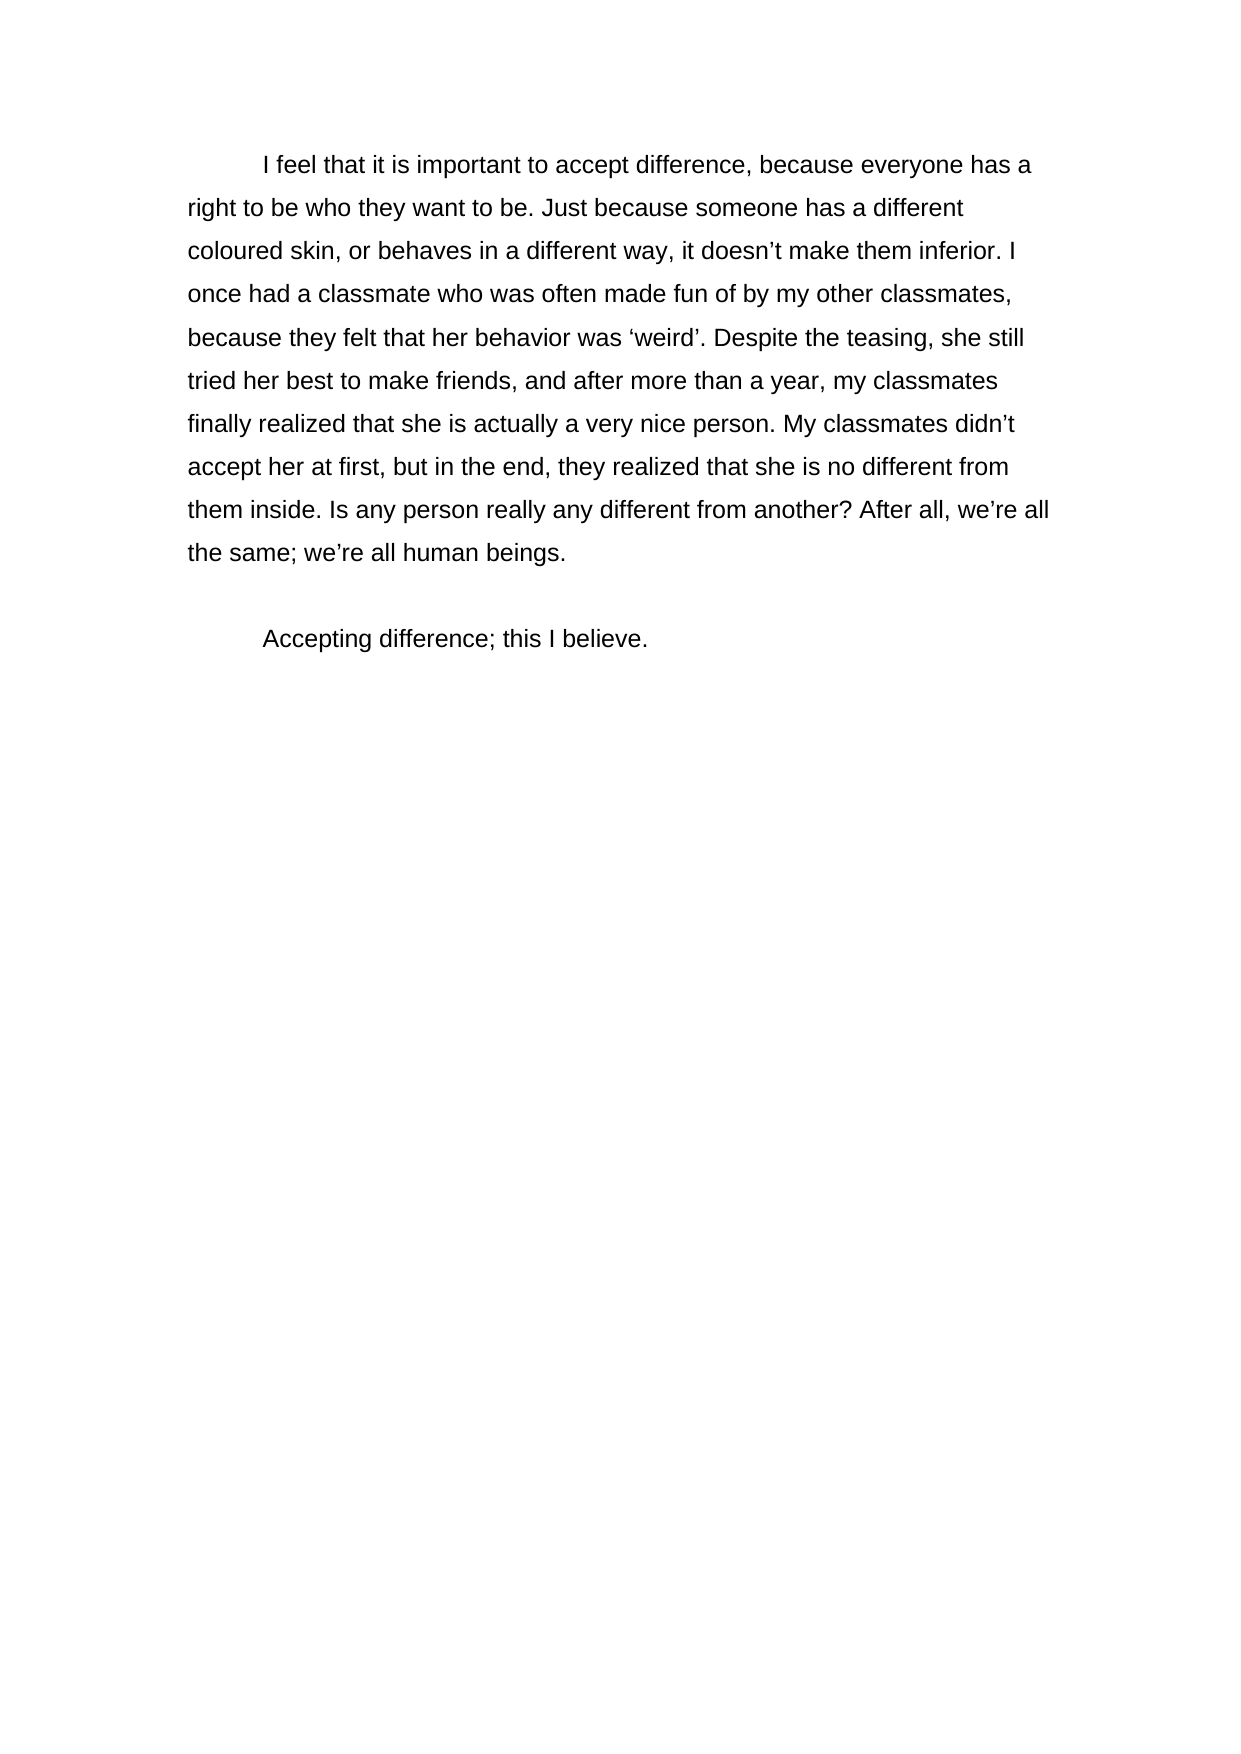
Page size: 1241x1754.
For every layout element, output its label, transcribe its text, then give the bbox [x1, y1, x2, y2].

text Accepting difference; this I believe. [187, 624, 1053, 653]
text I feel that it is important to accept difference, because everyone has a right to be who they want to be. Just because someone has a different coloured skin, or behaves in a different way, it doesn’t make them inferior. I once had a classmate who was often made fun of by my other classmates, because they felt that her behavior was ‘weird’. Despite the teasing, she still tried her best to make friends, and after more than a year, my classmates finally realized that she is actually a very nice person. My classmates didn’t accept her at first, but in the end, they realized that she is no different from them inside. Is any person really any different from another? After all, we’re all the same; we’re all human beings. [187, 150, 1053, 567]
